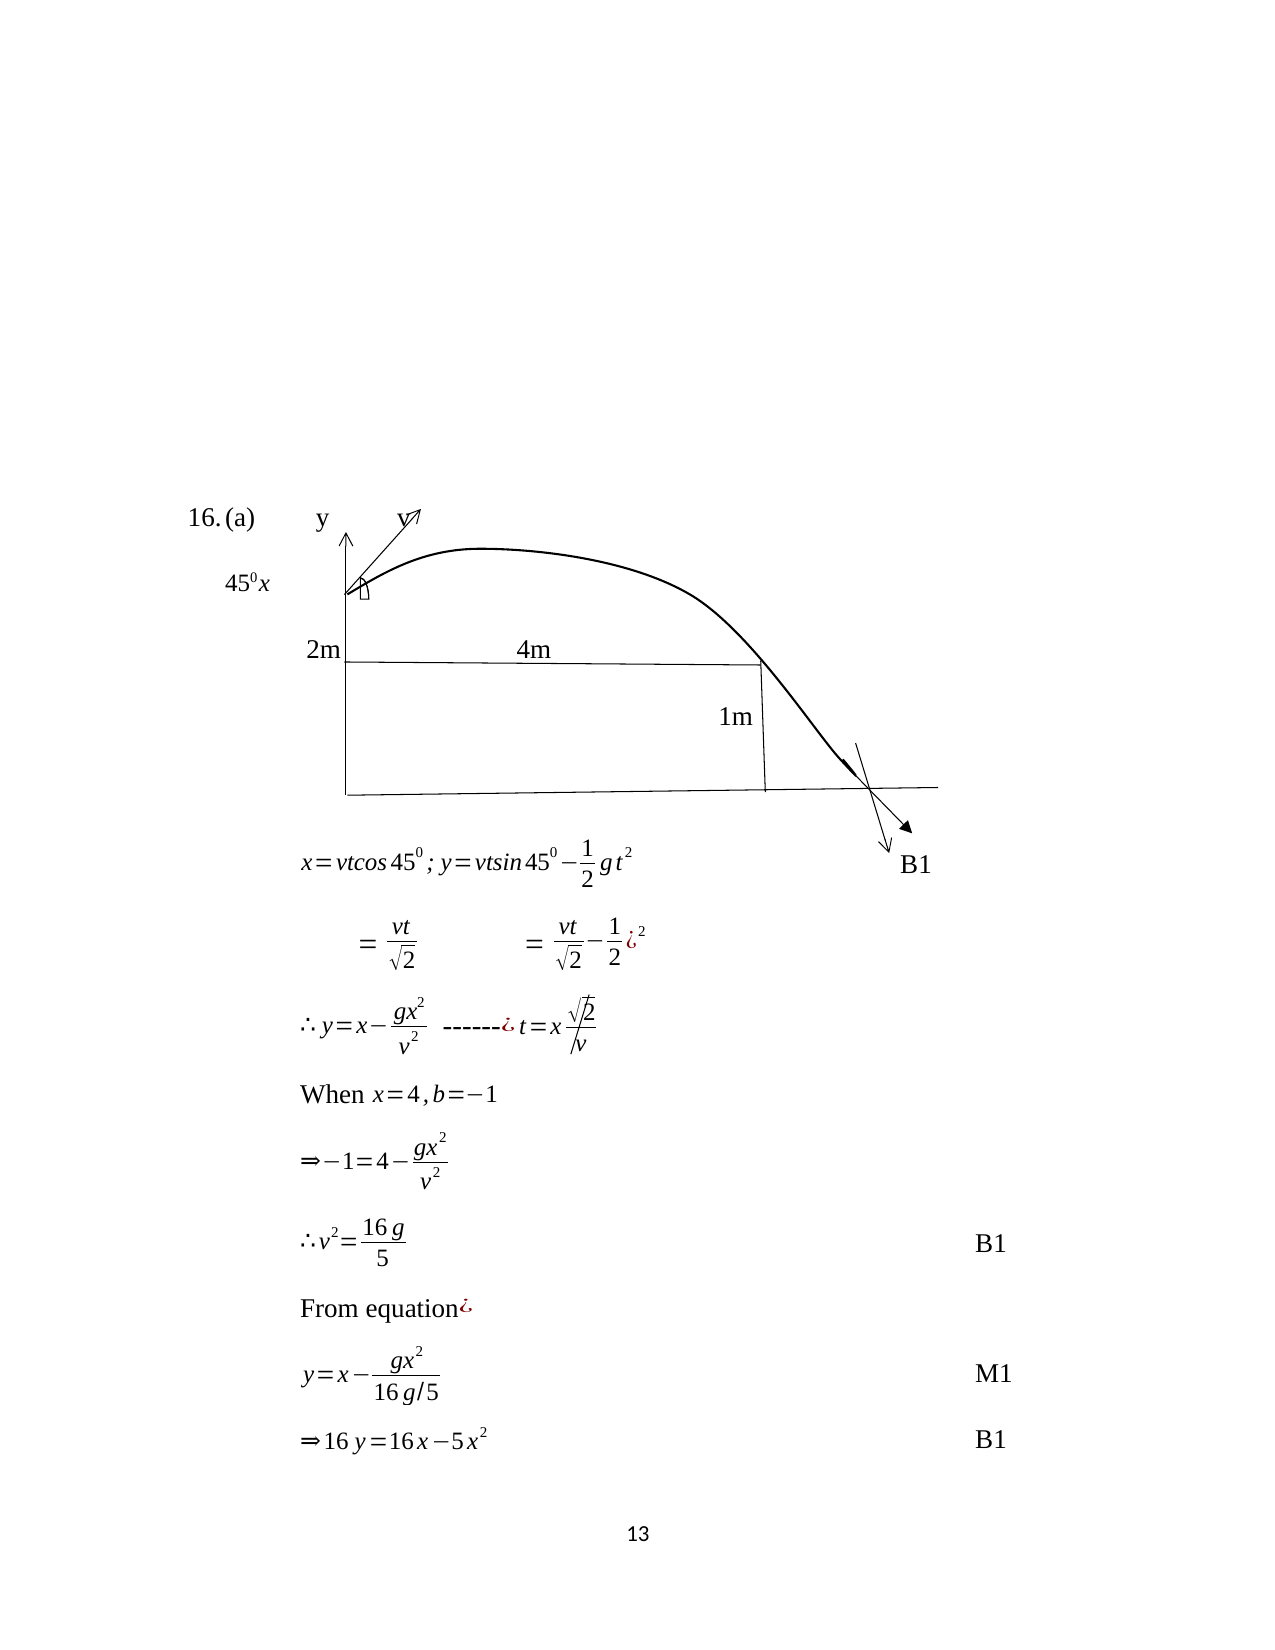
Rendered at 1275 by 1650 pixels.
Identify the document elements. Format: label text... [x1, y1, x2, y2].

list 2m 4m [225, 633, 1125, 664]
text B1 [150, 1423, 1125, 1455]
list B1 [225, 834, 1125, 893]
text M1 [150, 1342, 1125, 1404]
text From equation [150, 1292, 1125, 1323]
text = = [150, 912, 1125, 973]
text ------ [150, 993, 1125, 1059]
list (a) y v [187, 501, 1125, 533]
text When [150, 1078, 1125, 1109]
list 1m [225, 700, 1125, 731]
text B1 [150, 1214, 1125, 1273]
list 450 [225, 568, 1125, 597]
